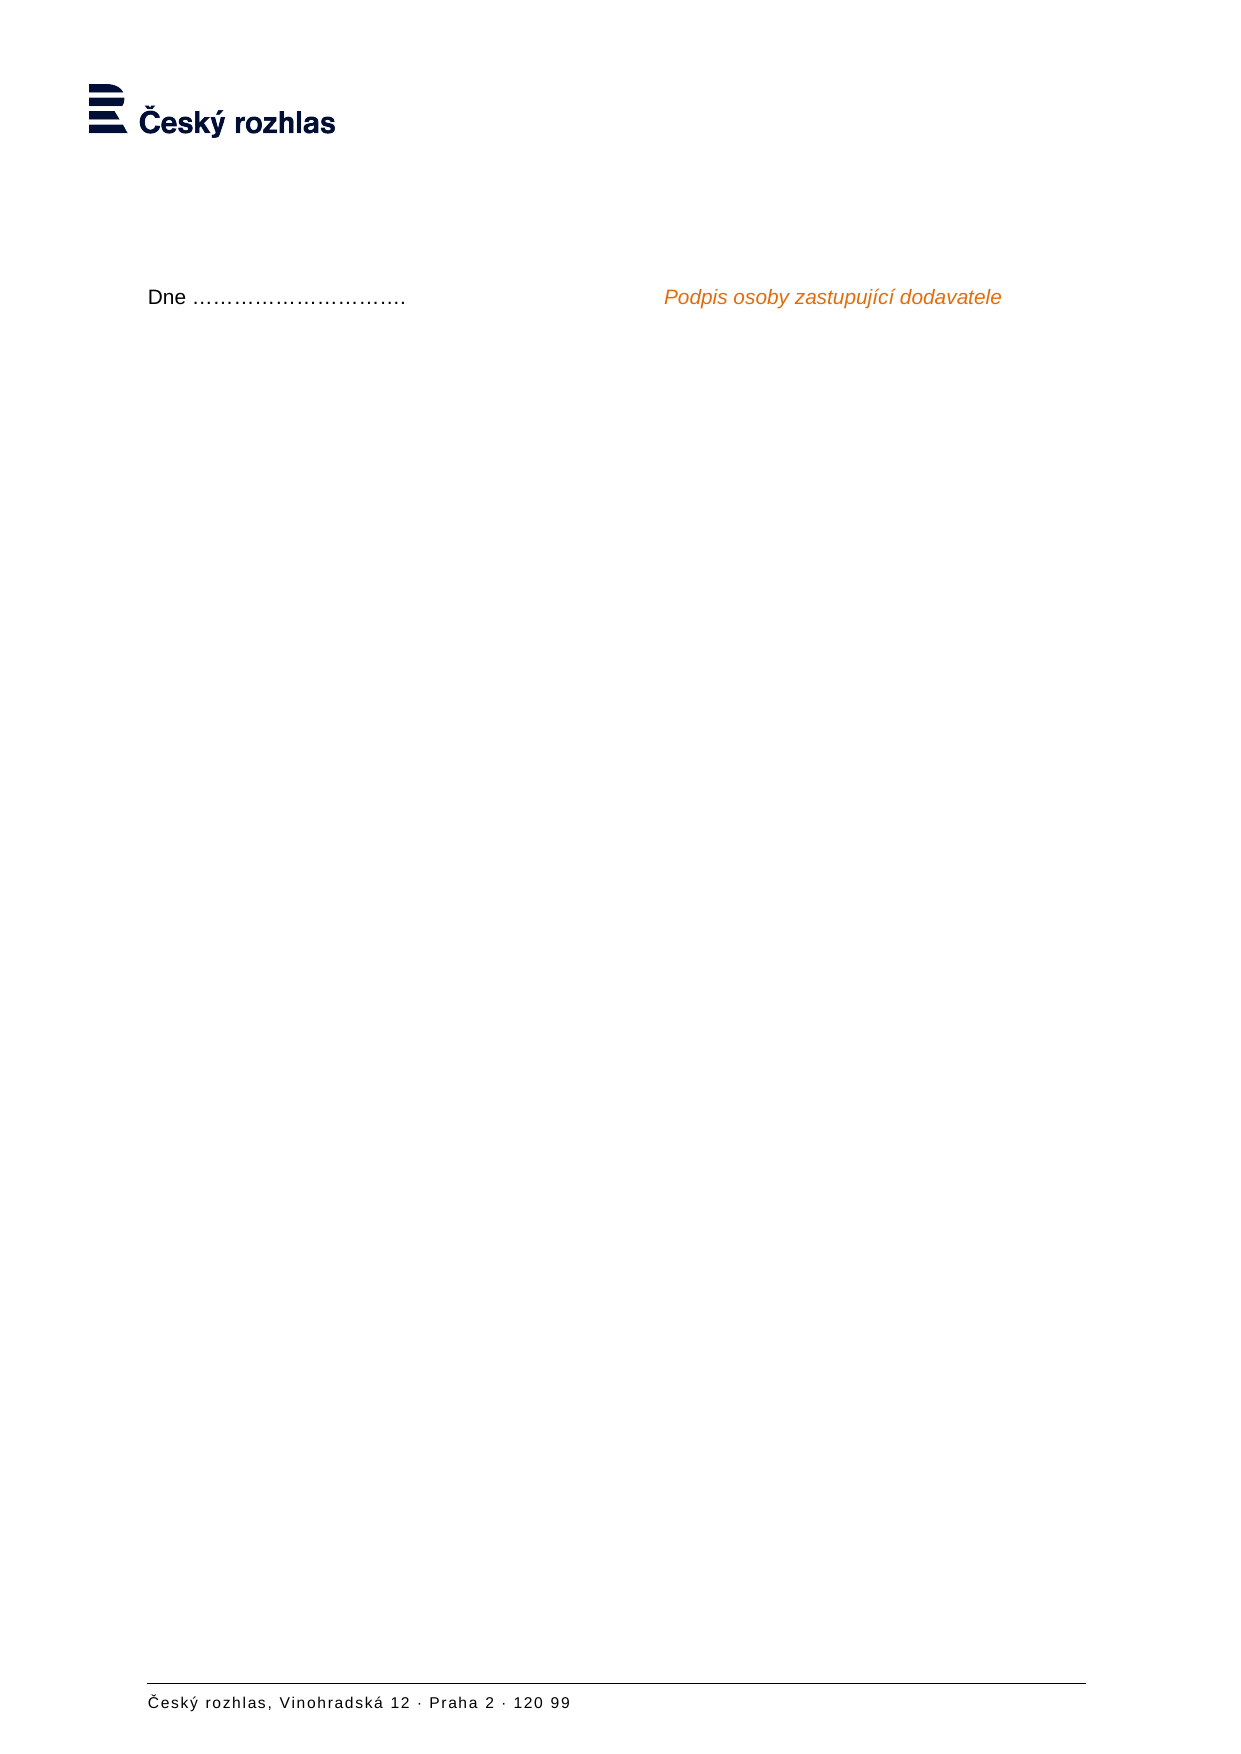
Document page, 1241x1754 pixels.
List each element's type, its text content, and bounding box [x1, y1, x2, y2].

picture [89, 84, 335, 138]
text Dne …………………………. Podpis osoby zastupující dodavatele [148, 285, 1092, 309]
